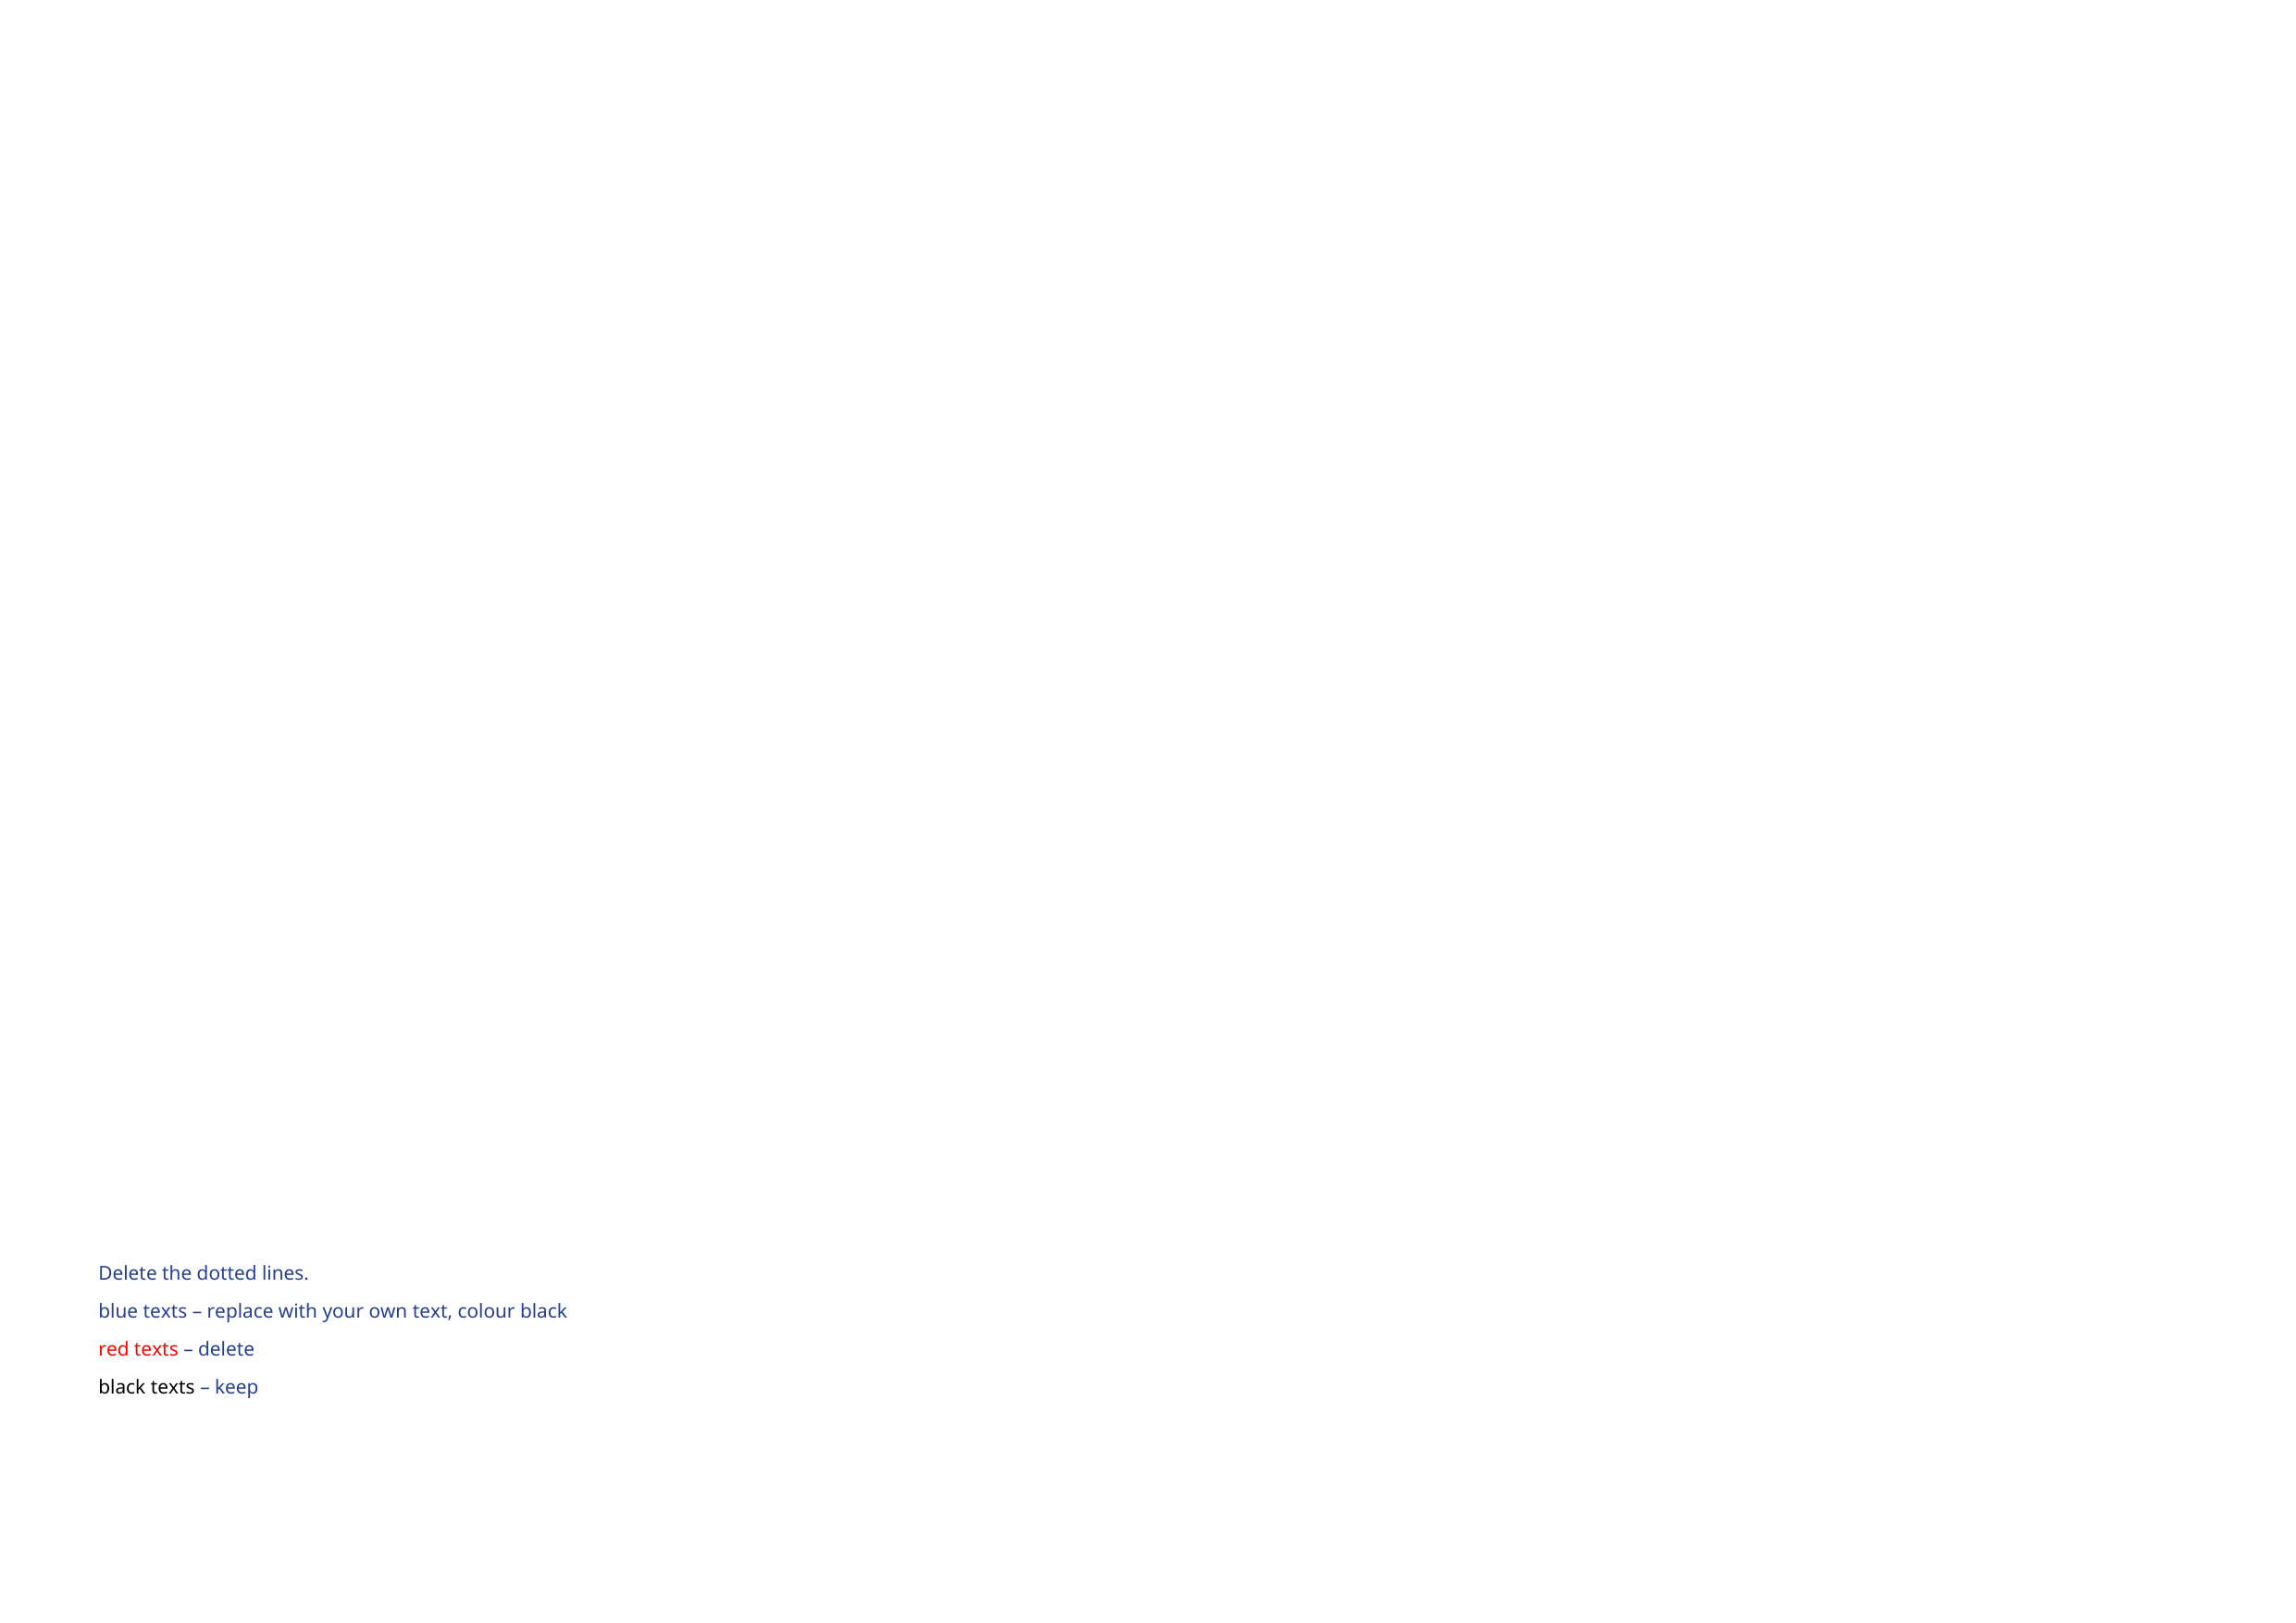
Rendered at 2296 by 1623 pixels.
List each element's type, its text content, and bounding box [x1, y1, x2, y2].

text Delete the dotted lines. [98, 1259, 1112, 1286]
text red texts – delete [98, 1335, 1112, 1362]
text blue texts – replace with your own text, colour black [98, 1297, 1112, 1324]
text black texts – keep [98, 1373, 1112, 1400]
